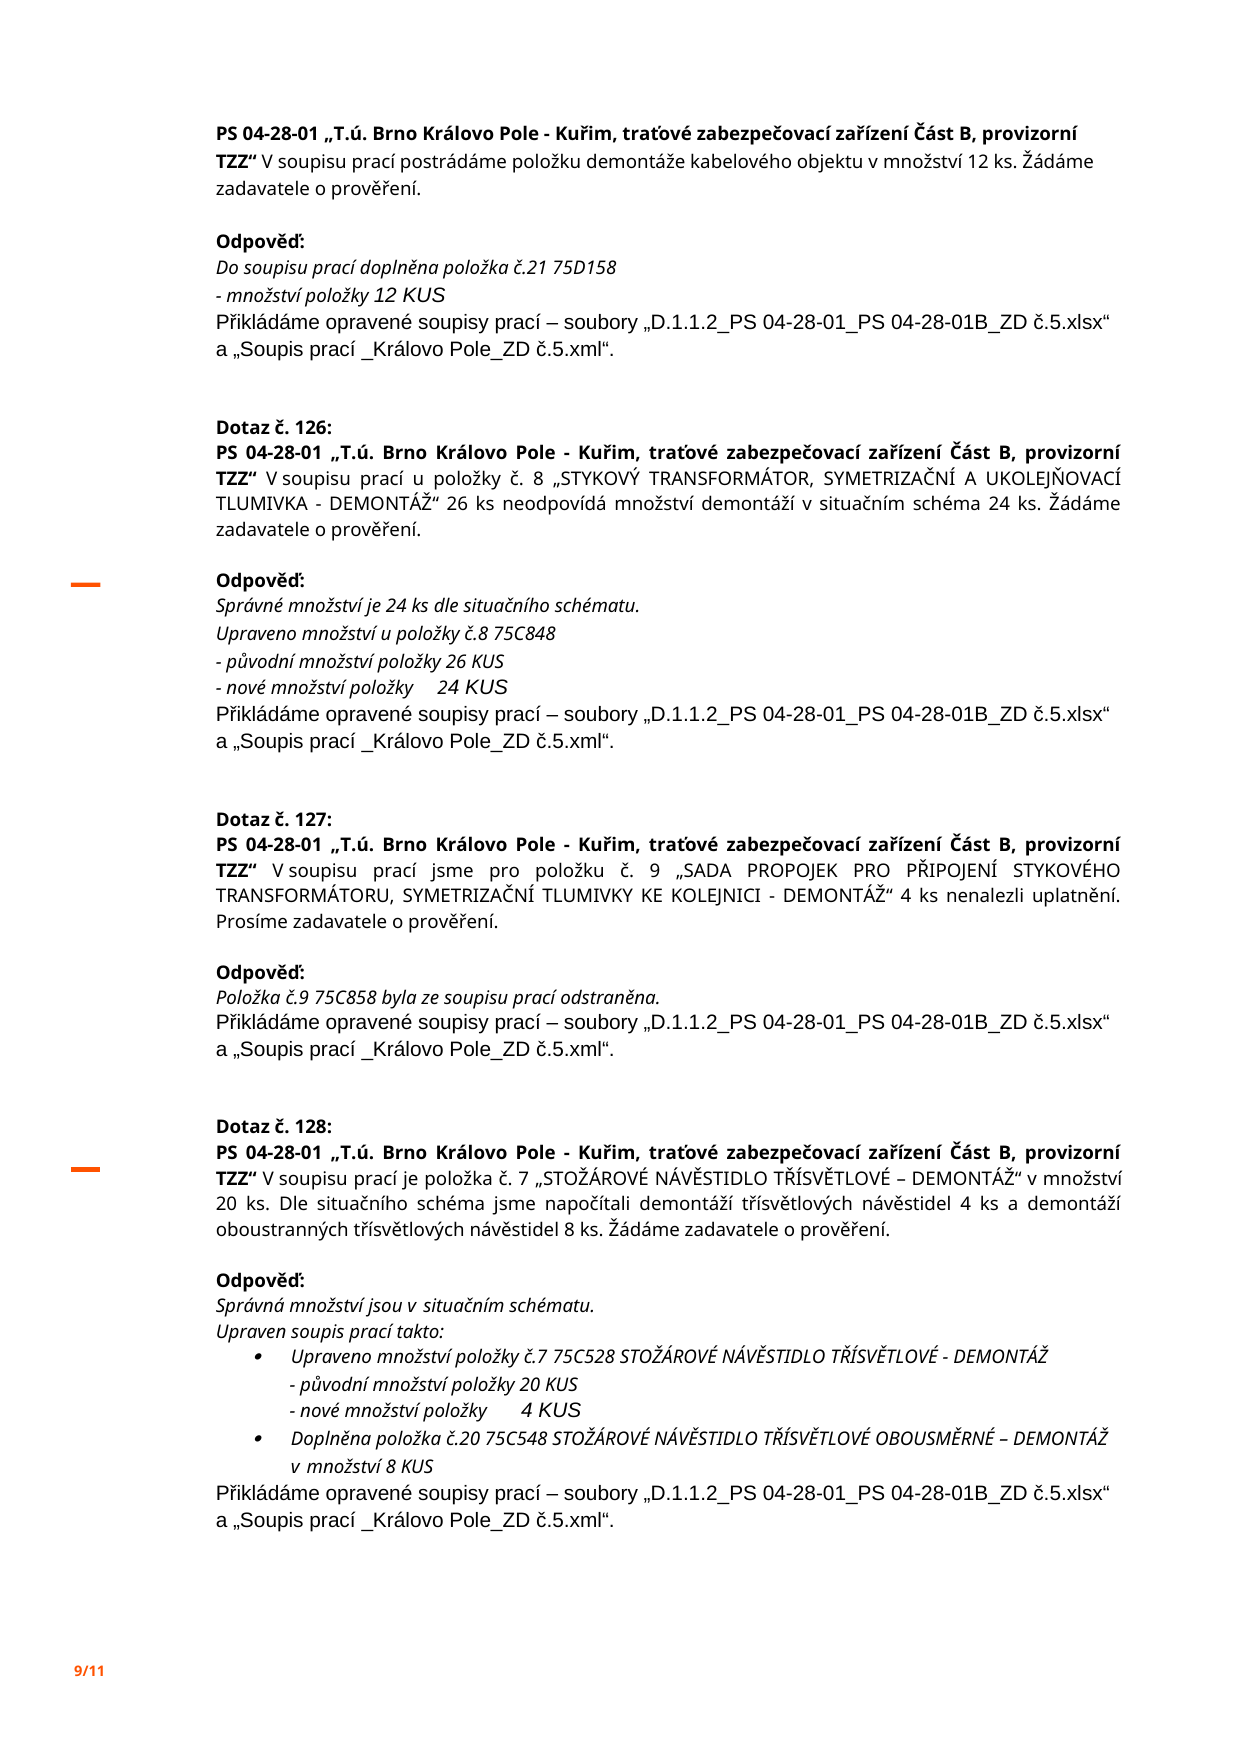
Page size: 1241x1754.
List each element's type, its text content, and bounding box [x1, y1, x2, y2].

text PS 04-28-01 „T.ú. Brno Královo Pole - Kuřim, traťové zabezpečovací zařízení Část B, provizorní TZZ“ V soupisu prací je položka č. 7 „STOŽÁROVÉ NÁVĚSTIDLO TŘÍSVĚTLOVÉ – DEMONTÁŽ“ v množství 20 ks. Dle situačního schéma jsme napočítali demontáží třísvětlových návěstidel 4 ks a demontáží oboustranných třísvětlových návěstidel 8 ks. Žádáme zadavatele o prověření. [216, 1139, 1122, 1241]
text PS 04-28-01 „T.ú. Brno Královo Pole - Kuřim, traťové zabezpečovací zařízení Část B, provizorní TZZ“ V soupisu prací jsme pro položku č. 9 „SADA PROPOJEK PRO PŘIPOJENÍ STYKOVÉHO TRANSFORMÁTORU, SYMETRIZAČNÍ TLUMIVKY KE KOLEJNICI - DEMONTÁŽ“ 4 ks nenalezli uplatnění. Prosíme zadavatele o prověření. [216, 831, 1122, 933]
text - původní množství položky 26 KUS [216, 649, 1122, 674]
list - nové množství položky 24 KUS [216, 674, 1122, 700]
text Přikládáme opravené soupisy prací – soubory „D.1.1.2_PS 04-28-01_PS 04-28-01B_ZD č.5.xlsx“ a „Soupis prací _Královo Pole_ZD č.5.xml“. [216, 702, 1122, 752]
text Přikládáme opravené soupisy prací – soubory „D.1.1.2_PS 04-28-01_PS 04-28-01B_ZD č.5.xlsx“ a „Soupis prací _Královo Pole_ZD č.5.xml“. [216, 1481, 1122, 1531]
text Upraven soupis prací takto: [216, 1318, 1122, 1343]
list Správné množství je 24 ks dle situačního schématu. [216, 593, 1122, 618]
list Doplněna položka č.20 75C548 STOŽÁROVÉ NÁVĚSTIDLO TŘÍSVĚTLOVÉ OBOUSMĚRNÉ – DEMONTÁŽ v množství 8 KUS [253, 1425, 1122, 1479]
list PS 04-28-01 „T.ú. Brno Královo Pole - Kuřim, traťové zabezpečovací zařízení Část B, provizorní TZZ“ V soupisu prací postrádáme položku demontáže kabelového objektu v množství 12 ks. Žádáme zadavatele o prověření. [216, 121, 1122, 201]
text Odpověď: [216, 1267, 1122, 1292]
list - nové množství položky 4 KUS [216, 1397, 1122, 1423]
text Dotaz č. 126: [216, 414, 1122, 439]
text Odpověď: [216, 567, 1122, 593]
text Správná množství jsou v situačním schématu. [216, 1292, 1122, 1318]
text PS 04-28-01 „T.ú. Brno Královo Pole - Kuřim, traťové zabezpečovací zařízení Část B, provizorní TZZ“ V soupisu prací u položky č. 8 „STYKOVÝ TRANSFORMÁTOR, SYMETRIZAČNÍ A UKOLEJŇOVACÍ TLUMIVKA - DEMONTÁŽ“ 26 ks neodpovídá množství demontáží v situačním schéma 24 ks. Žádáme zadavatele o prověření. [216, 439, 1122, 542]
text Přikládáme opravené soupisy prací – soubory „D.1.1.2_PS 04-28-01_PS 04-28-01B_ZD č.5.xlsx“ a „Soupis prací _Královo Pole_ZD č.5.xml“. [216, 1010, 1122, 1060]
text - původní množství položky 20 KUS [216, 1372, 1122, 1397]
list Upraveno množství u položky č.8 75C848 [216, 621, 1122, 646]
list Upraveno množství položky č.7 75C528 STOŽÁROVÉ NÁVĚSTIDLO TŘÍSVĚTLOVÉ - DEMONTÁŽ [253, 1343, 1122, 1369]
list Do soupisu prací doplněna položka č.21 75D158 [216, 254, 1122, 280]
text Dotaz č. 128: [216, 1114, 1122, 1139]
text Přikládáme opravené soupisy prací – soubory „D.1.1.2_PS 04-28-01_PS 04-28-01B_ZD č.5.xlsx“ a „Soupis prací _Královo Pole_ZD č.5.xml“. [216, 310, 1122, 361]
text Odpověď: [216, 229, 1122, 254]
list - množství položky 12 KUS [216, 282, 1122, 308]
text Položka č.9 75C858 byla ze soupisu prací odstraněna. [216, 984, 1122, 1010]
text Dotaz č. 127: [216, 806, 1122, 831]
text Odpověď: [216, 959, 1122, 984]
